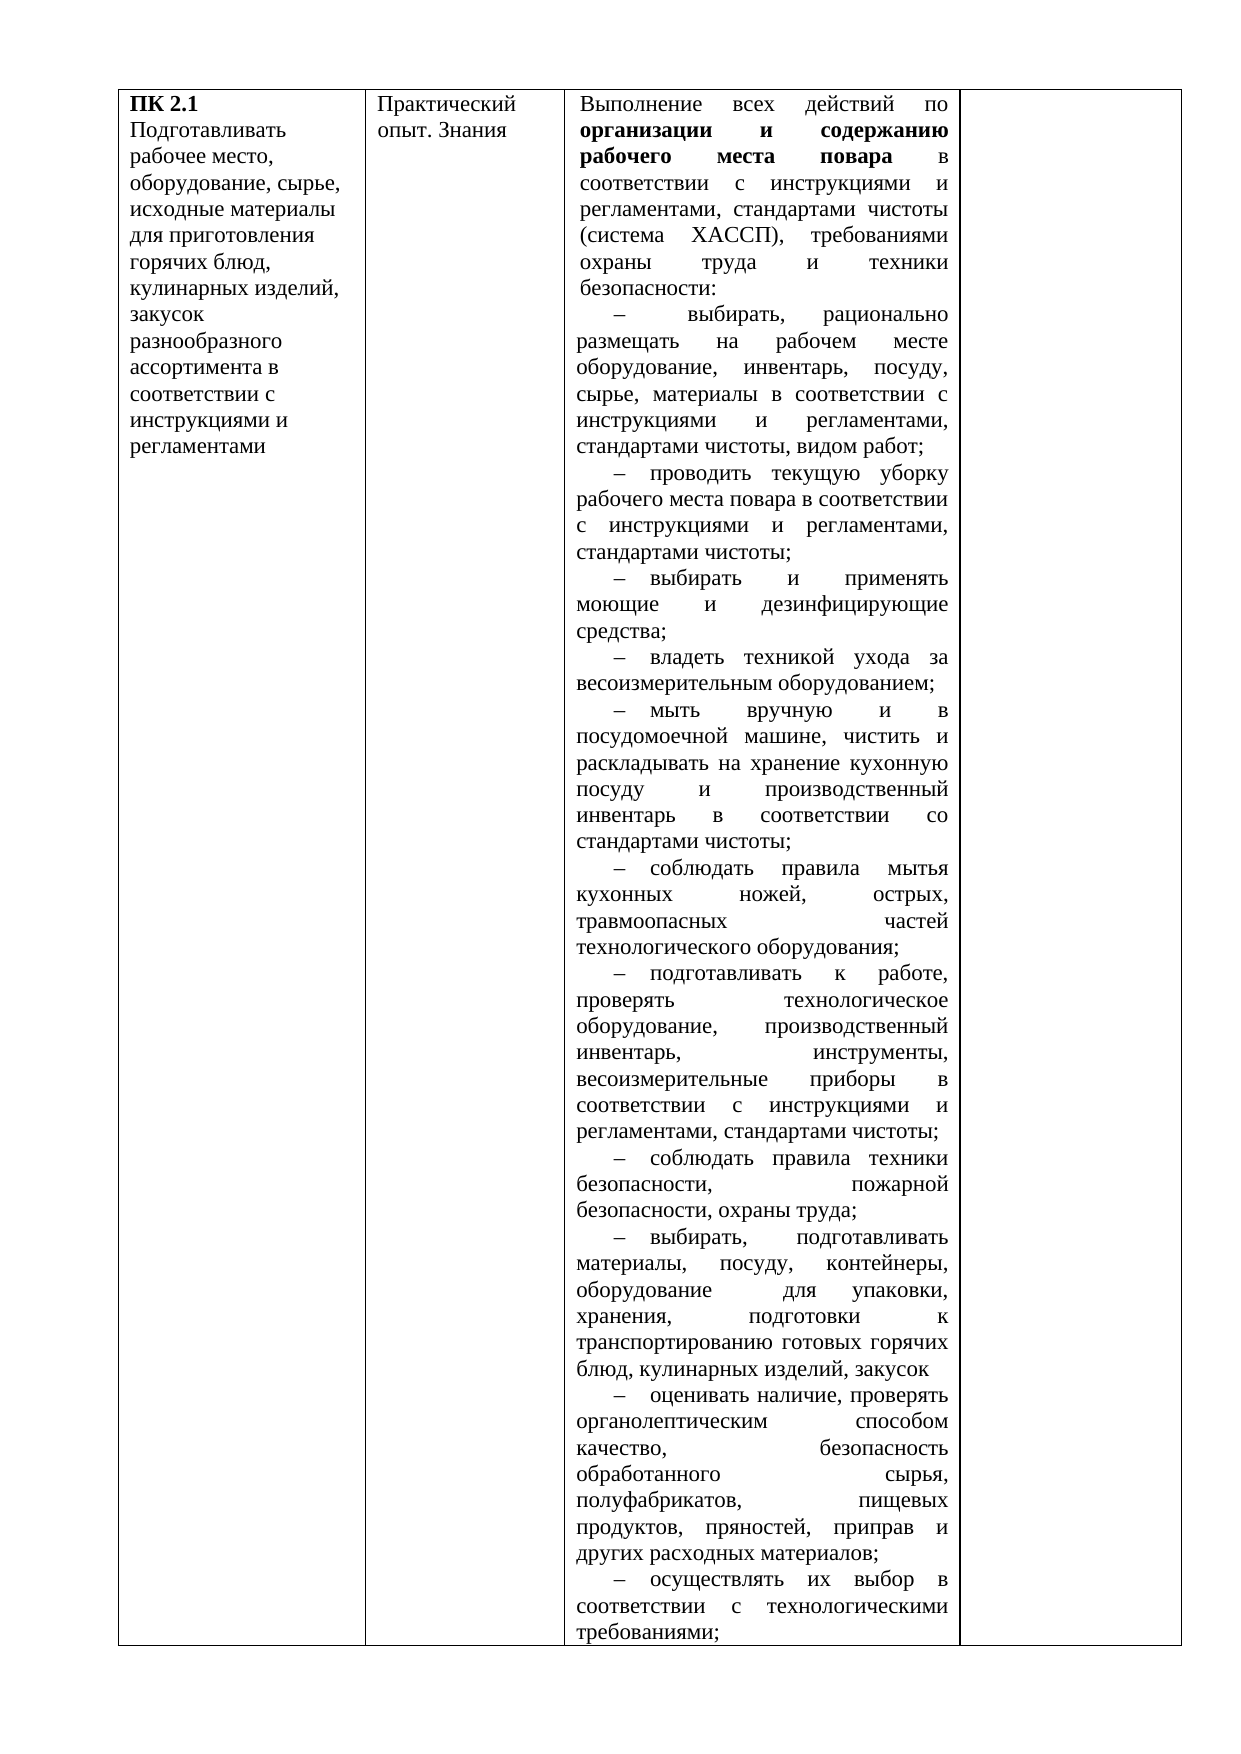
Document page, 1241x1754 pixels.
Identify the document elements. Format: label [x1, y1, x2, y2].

table_cell [119, 90, 365, 1644]
table_cell [565, 90, 959, 1644]
table_cell [366, 90, 564, 1644]
table_cell [961, 90, 1181, 1644]
